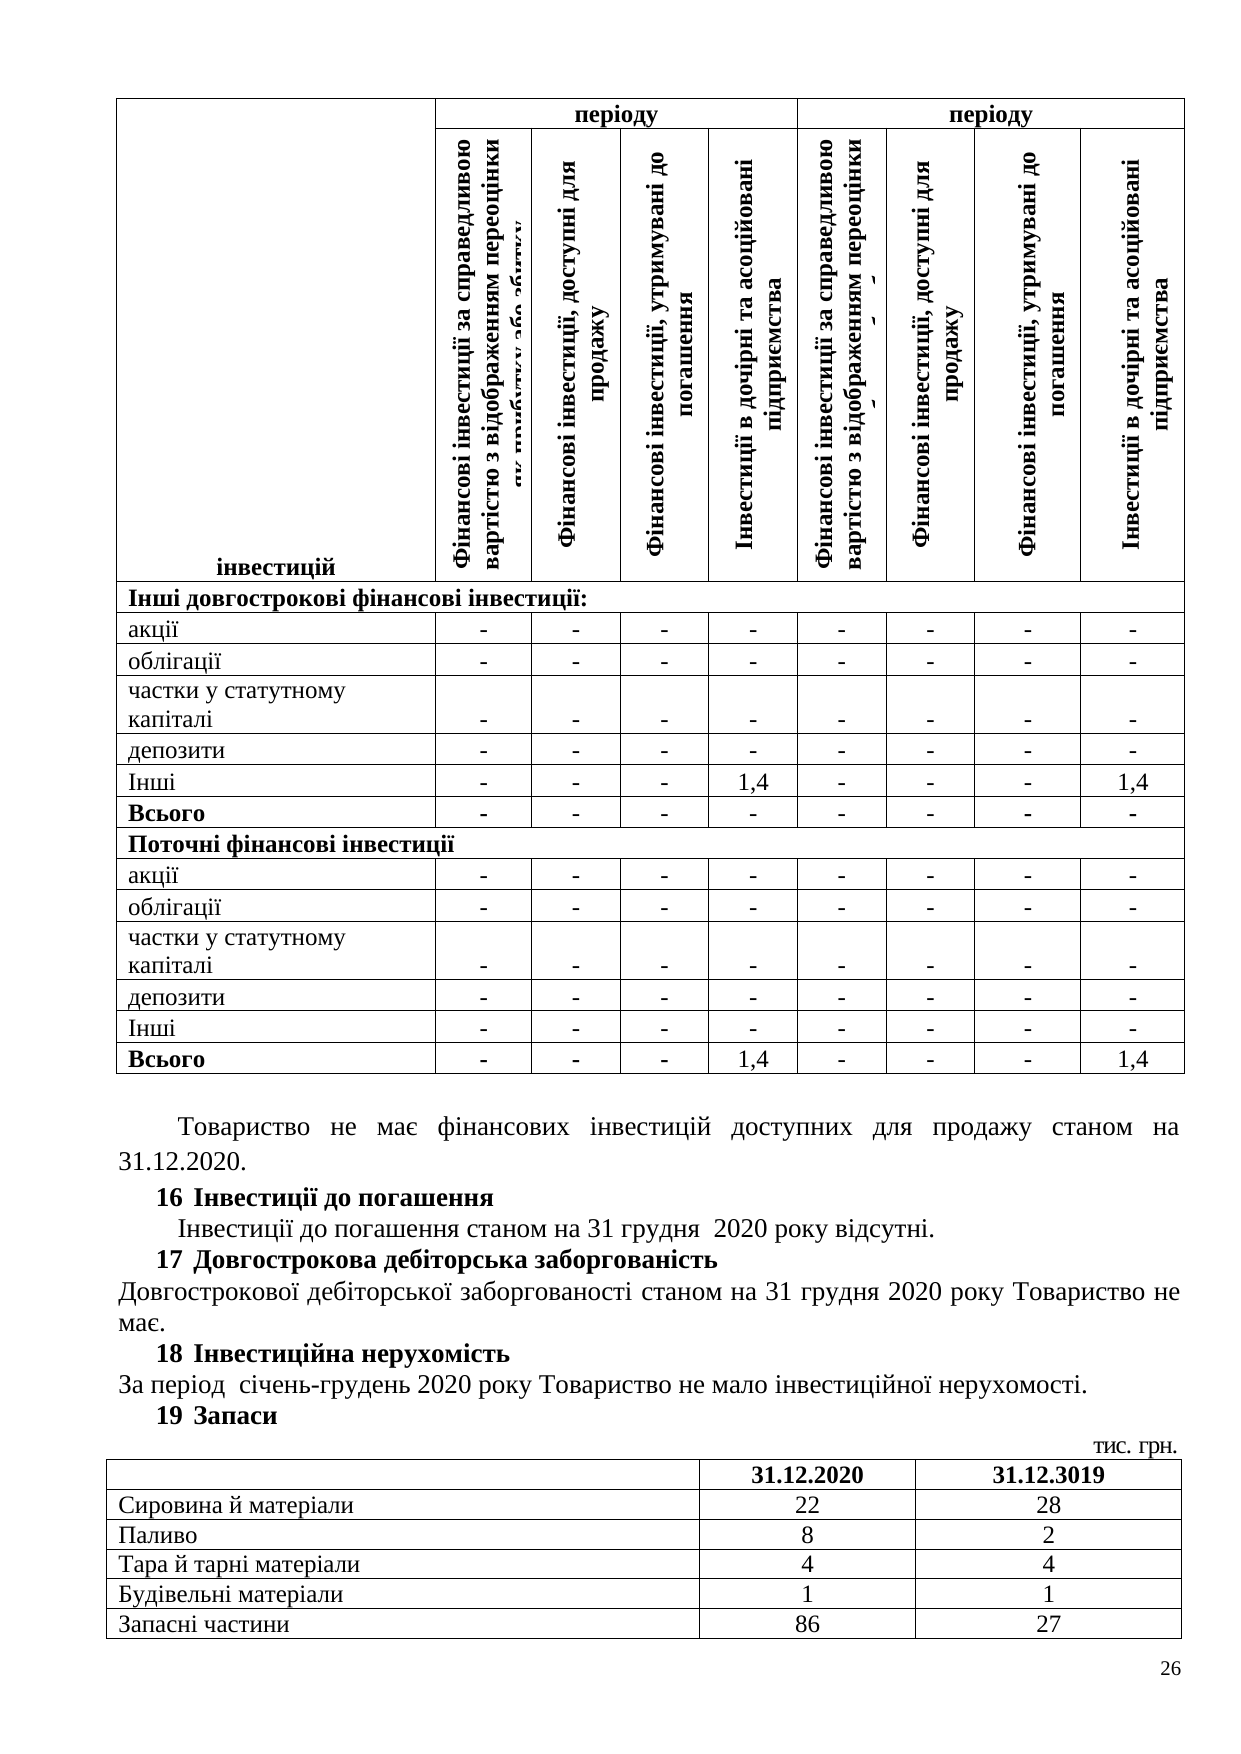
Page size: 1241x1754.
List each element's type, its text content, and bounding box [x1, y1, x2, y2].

table_cell Запасні частини [107, 1609, 699, 1638]
table_cell 4 [916, 1550, 1181, 1578]
table_cell - [887, 613, 974, 643]
table_cell 4 [700, 1550, 915, 1578]
table_cell - [532, 922, 620, 979]
table_cell - [436, 797, 531, 827]
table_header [117, 99, 435, 581]
table_cell - [887, 890, 974, 921]
table_cell - [798, 922, 886, 979]
table_cell 1 [700, 1579, 915, 1608]
table_cell - [621, 859, 708, 889]
table_cell - [975, 734, 1080, 764]
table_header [436, 99, 797, 128]
table_cell - [436, 1011, 531, 1042]
table_cell - [887, 859, 974, 889]
table_cell Інвестиції в дочірні та асоційовані підприємства [709, 129, 797, 581]
table_cell - [975, 644, 1080, 674]
table_cell - [532, 1011, 620, 1042]
list Запаси [156, 1399, 1181, 1430]
table_cell 1,4 [709, 1043, 797, 1073]
table_cell - [709, 613, 797, 643]
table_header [798, 99, 1184, 128]
table_cell Фінансові інвестиції, доступні для продажу [532, 129, 620, 581]
table_cell - [436, 890, 531, 921]
table_cell - [887, 676, 974, 733]
table_cell - [709, 922, 797, 979]
table_cell Інвестиції в дочірні та асоційовані підприємства [1081, 129, 1184, 581]
table_cell - [887, 797, 974, 827]
table_cell - [532, 644, 620, 674]
table_cell 8 [700, 1520, 915, 1548]
table_cell - [887, 1043, 974, 1073]
table_cell 1,4 [709, 765, 797, 796]
table_cell Сировина й матеріали [107, 1490, 699, 1519]
table_cell - [975, 980, 1080, 1010]
table_cell - [975, 676, 1080, 733]
table_cell Фінансові інвестиції, утримувані до погашення [621, 129, 708, 581]
table_header 31.12.2020 [700, 1460, 915, 1489]
table_cell - [532, 859, 620, 889]
table_cell - [1081, 797, 1184, 827]
table_cell - [621, 644, 708, 674]
table_cell - [887, 980, 974, 1010]
table_cell Паливо [107, 1520, 699, 1548]
table_cell - [1081, 644, 1184, 674]
table_cell Поточні фінансові інвестиції [117, 828, 1184, 858]
table_cell депозити [117, 734, 435, 764]
table_cell - [436, 980, 531, 1010]
table_cell - [621, 980, 708, 1010]
table_cell - [436, 676, 531, 733]
table_header 31.12.3019 [916, 1460, 1181, 1489]
table_cell - [436, 1043, 531, 1073]
table_cell Фінансові інвестиції, утримувані до погашення [975, 129, 1080, 581]
table_cell - [532, 797, 620, 827]
list Довгострокова дебіторська заборгованість [156, 1243, 1181, 1274]
table_cell - [798, 734, 886, 764]
table_cell - [887, 765, 974, 796]
table_cell - [709, 859, 797, 889]
table_cell Фінансові інвестиції за справедливою вартістю з відображенням переоцінки як прибутку або збитку [436, 129, 531, 581]
table_cell - [975, 922, 1080, 979]
table_cell депозити [117, 980, 435, 1010]
table_header [107, 1460, 699, 1489]
table_cell Фінансові інвестиції за справедливою вартістю з відображенням переоцінки як прибутку або збитку [798, 129, 886, 581]
table_cell - [1081, 890, 1184, 921]
table_cell - [975, 1043, 1080, 1073]
table_cell Тара й тарні матеріали [107, 1550, 699, 1578]
table_cell - [436, 859, 531, 889]
table_cell - [798, 890, 886, 921]
text Товариство не має фінансових інвестицій доступних для продажу станом на 31.12.2020. [118, 1110, 1181, 1177]
table_cell акції [117, 613, 435, 643]
table_cell 1,4 [1081, 765, 1184, 796]
table_cell - [975, 859, 1080, 889]
table_cell - [621, 797, 708, 827]
table_cell - [1081, 1011, 1184, 1042]
table_cell - [709, 734, 797, 764]
table_cell Всього [117, 797, 435, 827]
text За період січень-грудень 2020 року Товариство не мало інвестиційної нерухомості. [118, 1368, 1181, 1399]
table_cell - [436, 613, 531, 643]
table_cell - [798, 613, 886, 643]
table_cell - [709, 890, 797, 921]
table_cell - [621, 765, 708, 796]
table_cell - [798, 765, 886, 796]
table_cell частки у статутному капіталі [117, 676, 435, 733]
table_cell - [621, 1043, 708, 1073]
table_cell - [887, 644, 974, 674]
table_cell - [887, 734, 974, 764]
table_cell 27 [916, 1609, 1181, 1638]
table_cell - [1081, 613, 1184, 643]
table_cell частки у статутному капіталі [117, 922, 435, 979]
table_cell - [532, 765, 620, 796]
text тис. грн. [1056, 1430, 1181, 1459]
table_cell - [621, 613, 708, 643]
table_cell - [798, 644, 886, 674]
table_cell 2 [916, 1520, 1181, 1548]
table_cell акції [117, 859, 435, 889]
list Інвестиційна нерухомість [156, 1337, 1181, 1368]
table_cell - [532, 676, 620, 733]
text Інвестиції до погашення станом на 31 грудня 2020 року відсутні. [118, 1212, 1181, 1243]
table_cell - [975, 1011, 1080, 1042]
table_cell - [887, 922, 974, 979]
table_cell Будівельні матеріали [107, 1579, 699, 1608]
table_cell - [436, 765, 531, 796]
table_cell облігації [117, 890, 435, 921]
table_cell - [709, 797, 797, 827]
table_cell - [532, 613, 620, 643]
table_cell 1 [916, 1579, 1181, 1608]
table_cell - [798, 1011, 886, 1042]
table_cell облігації [117, 644, 435, 674]
table_cell - [798, 797, 886, 827]
table_cell - [1081, 922, 1184, 979]
table_cell Інші [117, 765, 435, 796]
table_cell 28 [916, 1490, 1181, 1519]
table_cell - [709, 676, 797, 733]
table_cell - [532, 980, 620, 1010]
table_cell - [975, 613, 1080, 643]
table_cell - [436, 922, 531, 979]
table_cell - [887, 1011, 974, 1042]
table_cell 1,4 [1081, 1043, 1184, 1073]
table_cell - [532, 734, 620, 764]
table_cell - [975, 765, 1080, 796]
table_cell - [1081, 859, 1184, 889]
table_cell 22 [700, 1490, 915, 1519]
table_cell - [798, 859, 886, 889]
text Довгострокової дебіторської заборгованості станом на 31 грудня 2020 року Товариство не має. [118, 1274, 1181, 1337]
table_cell - [621, 922, 708, 979]
table_cell - [798, 676, 886, 733]
table_cell Всього [117, 1043, 435, 1073]
table_cell Інші [117, 1011, 435, 1042]
table_cell Фінансові інвестиції, доступні для продажу [887, 129, 974, 581]
table_cell 86 [700, 1609, 915, 1638]
table_cell - [709, 1011, 797, 1042]
table_cell - [709, 644, 797, 674]
table_cell - [709, 980, 797, 1010]
table_cell - [436, 734, 531, 764]
table_cell - [798, 980, 886, 1010]
list Інвестиції до погашення [156, 1181, 1181, 1212]
table_cell - [975, 797, 1080, 827]
table_cell - [436, 644, 531, 674]
table_cell - [798, 1043, 886, 1073]
table_cell - [1081, 980, 1184, 1010]
table_cell - [621, 1011, 708, 1042]
table_cell - [1081, 734, 1184, 764]
table_cell - [975, 890, 1080, 921]
table_cell Інші довгострокові фінансові інвестиції: [117, 582, 1184, 612]
table_cell - [621, 890, 708, 921]
table_cell - [621, 676, 708, 733]
table_cell - [532, 890, 620, 921]
table_cell - [532, 1043, 620, 1073]
table_cell - [621, 734, 708, 764]
table_cell - [1081, 676, 1184, 733]
